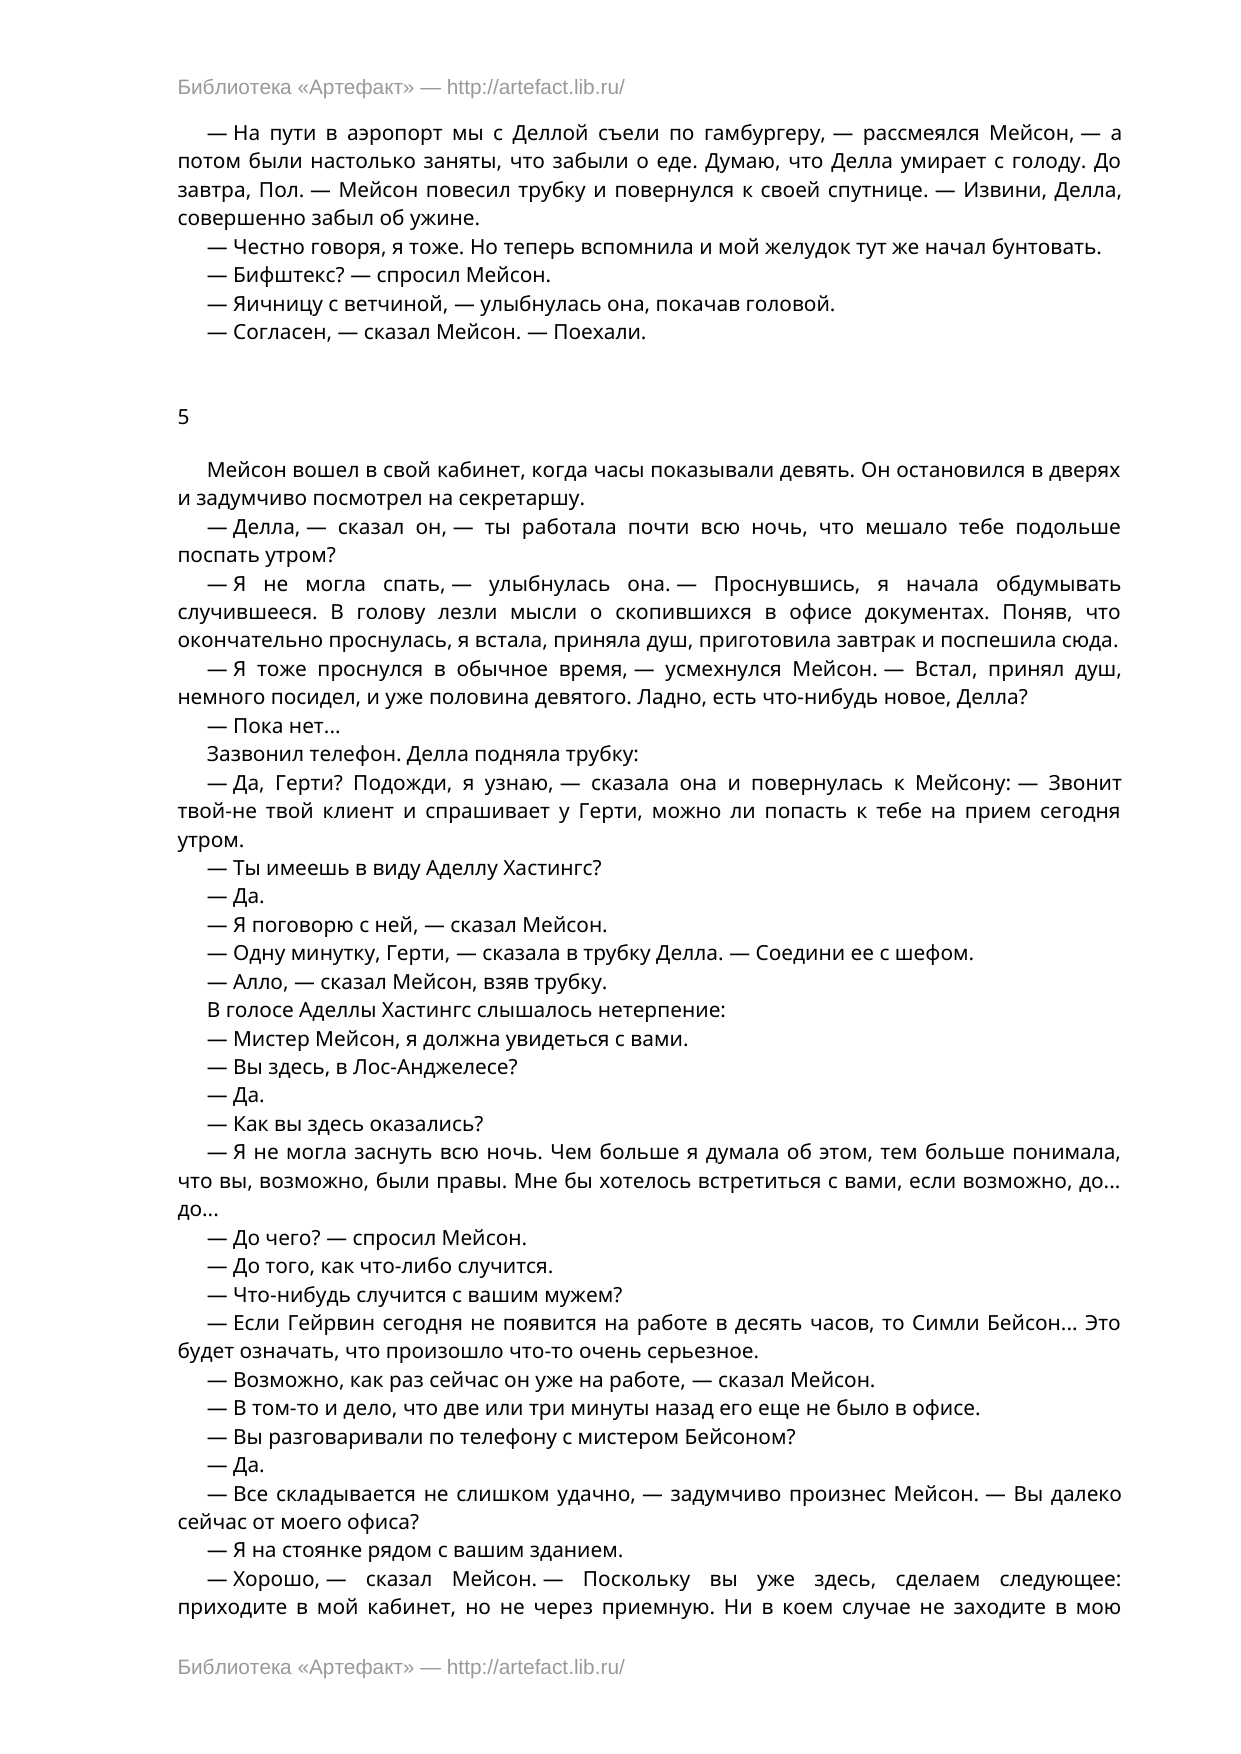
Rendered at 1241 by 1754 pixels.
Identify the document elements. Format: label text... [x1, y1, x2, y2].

text — На пути в аэропорт мы с Деллой съели по гамбургеру, — рассмеялся Мейсон, — а потом были настолько заняты, что забыли о еде. Думаю, что Делла умирает с голоду. До завтра, Пол. — Мейсон повесил трубку и повернулся к своей спутнице. — Извини, Делла, совершенно забыл об ужине. [177, 118, 1122, 232]
text — Одну минутку, Герти, — сказала в трубку Делла. — Соедини ее с шефом. [177, 938, 1122, 967]
text — Яичницу с ветчиной, — улыбнулась она, покачав головой. [177, 289, 1122, 317]
text — Да. [177, 882, 1122, 910]
text — Бифштекс? — спросил Мейсон. [177, 260, 1122, 289]
text — Возможно, как раз сейчас он уже на работе, — сказал Мейсон. [177, 1365, 1122, 1393]
text — Я не могла спать, — улыбнулась она. — Проснувшись, я начала обдумывать случившееся. В голову лезли мысли о скопившихся в офисе документах. Поняв, что окончательно проснулась, я встала, приняла душ, приготовила завтрак и поспешила сюда. [177, 569, 1122, 654]
text — Да, Герти? Подожди, я узнаю, — сказала она и повернулась к Мейсону: — Звонит твой-не твой клиент и спрашивает у Герти, можно ли попасть к тебе на прием сегодня утром. [177, 768, 1122, 853]
text — Я поговорю с ней, — сказал Мейсон. [177, 910, 1122, 938]
text — Мистер Мейсон, я должна увидеться с вами. [177, 1024, 1122, 1052]
text В голосе Аделлы Хастингс слышалось нетерпение: [177, 995, 1122, 1024]
text — Делла, — сказал он, — ты работала почти всю ночь, что мешало тебе подольше поспать утром? [177, 512, 1122, 569]
text — Согласен, — сказал Мейсон. — Поехали. [177, 317, 1122, 346]
text — Я не могла заснуть всю ночь. Чем больше я думала об этом, тем больше понимала, что вы, возможно, были правы. Мне бы хотелось встретиться с вами, если возможно, до... до... [177, 1137, 1122, 1223]
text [177, 1564, 1122, 1621]
text Зазвонил телефон. Делла подняла трубку: [177, 739, 1122, 768]
text — Да. [177, 1081, 1122, 1109]
text — Как вы здесь оказались? [177, 1109, 1122, 1137]
text Мейсон вошел в свой кабинет, когда часы показывали девять. Он остановился в дверях и задумчиво посмотрел на секретаршу. [177, 455, 1122, 512]
text — Алло, — сказал Мейсон, взяв трубку. [177, 967, 1122, 995]
text 5 [177, 346, 1122, 455]
text — До того, как что-либо случится. [177, 1251, 1122, 1280]
text — Пока нет... [177, 711, 1122, 739]
text — До чего? — спросил Мейсон. [177, 1223, 1122, 1251]
text — Я на стоянке рядом с вашим зданием. [177, 1536, 1122, 1564]
text — Я тоже проснулся в обычное время, — усмехнулся Мейсон. — Встал, принял душ, немного посидел, и уже половина девятого. Ладно, есть что-нибудь новое, Делла? [177, 654, 1122, 711]
text — Что-нибудь случится с вашим мужем? [177, 1280, 1122, 1308]
text — Вы здесь, в Лос-Анджелесе? [177, 1052, 1122, 1081]
text — Если Гейрвин сегодня не появится на работе в десять часов, то Симли Бейсон... Это будет означать, что произошло что-то очень серьезное. [177, 1308, 1122, 1365]
text — Ты имеешь в виду Аделлу Хастингс? [177, 853, 1122, 882]
text — Да. [177, 1450, 1122, 1479]
text — Вы разговаривали по телефону с мистером Бейсоном? [177, 1422, 1122, 1450]
text — Все складывается не слишком удачно, — задумчиво произнес Мейсон. — Вы далеко сейчас от моего офиса? [177, 1479, 1122, 1536]
text — В том-то и дело, что две или три минуты назад его еще не было в офисе. [177, 1393, 1122, 1422]
text — Честно говоря, я тоже. Но теперь вспомнила и мой желудок тут же начал бунтовать. [177, 232, 1122, 260]
